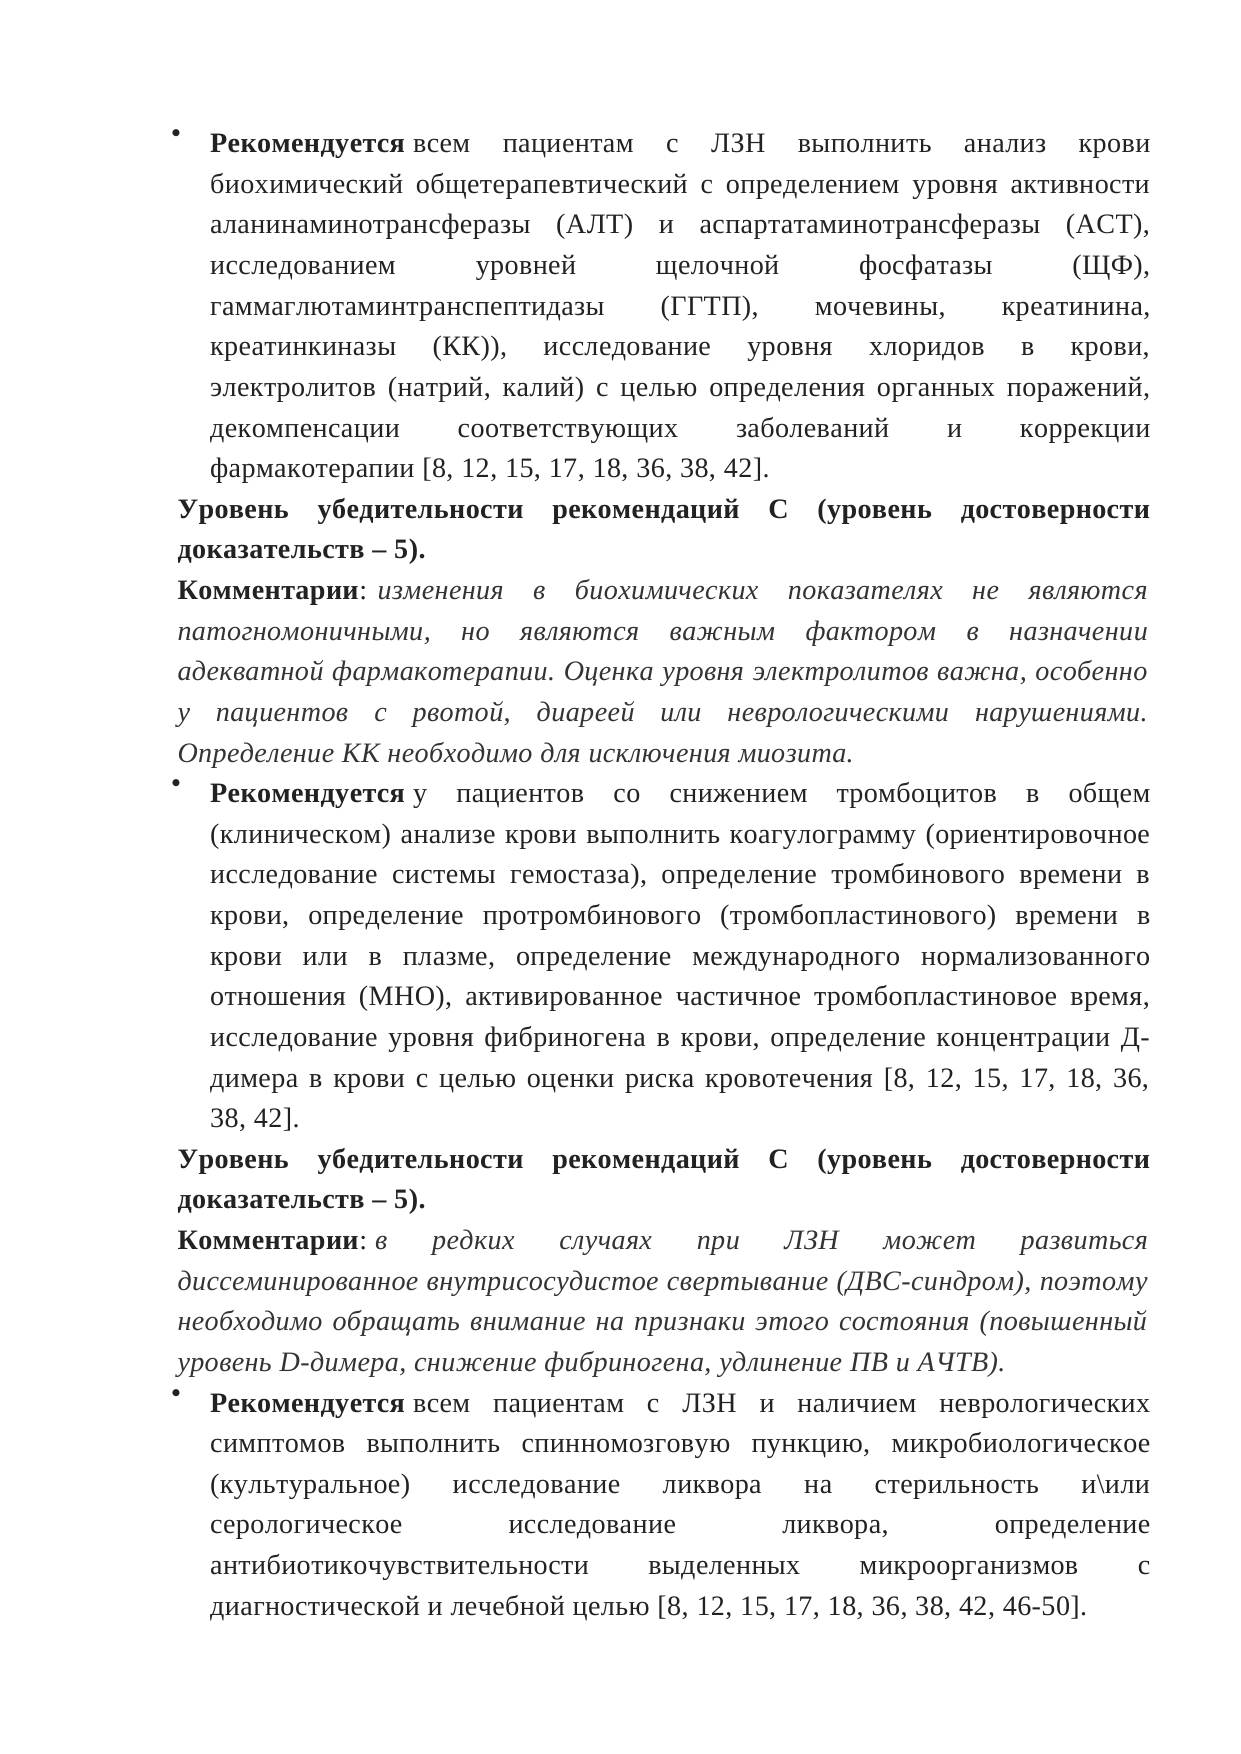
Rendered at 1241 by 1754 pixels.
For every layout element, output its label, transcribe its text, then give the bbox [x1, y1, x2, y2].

text Комментарии: в редких случаях при ЛЗН может развиться диссеминированное внутрисосудистое свертывание (ДВС-синдром), поэтому необходимо обращать внимание на признаки этого состояния (повышенный уровень D-димера, снижение фибриногена, удлинение ПВ и АЧТВ). [177, 1215, 1152, 1377]
list Рекомендуется у пациентов со снижением тромбоцитов в общем (клиническом) анализе крови выполнить коагулограмму (ориентировочное исследование системы гемостаза), определение тромбинового времени в крови, определение протромбинового (тромбопластинового) времени в крови или в плазме, определение международного нормализованного отношения (МНО), активированное частичное тромбопластиновое время, исследование уровня фибриногена в крови, определение концентрации Д-димера в крови с целью оценки риска кровотечения [8, 12, 15, 17, 18, 36, 38, 42]. [172, 768, 1152, 1134]
list Рекомендуется всем пациентам с ЛЗН и наличием неврологических симптомов выполнить спинномозговую пункцию, микробиологическое (культуральное) исследование ликвора на стерильность и\или серологическое исследование ликвора, определение антибиотикочувствительности выделенных микроорганизмов с диагностической и лечебной целью [8, 12, 15, 17, 18, 36, 38, 42, 46-50]. [172, 1377, 1152, 1621]
list Рекомендуется всем пациентам с ЛЗН выполнить анализ крови биохимический общетерапевтический с определением уровня активности аланинаминотрансферазы (АЛТ) и аспартатаминотрансферазы (АСТ), исследованием уровней щелочной фосфатазы (ЩФ), гаммаглютаминтранспептидазы (ГГТП), мочевины, креатинина, креатинкиназы (КК)), исследование уровня хлоридов в крови, электролитов (натрий, калий) с целью определения органных поражений, декомпенсации соответствующих заболеваний и коррекции фармакотерапии [8, 12, 15, 17, 18, 36, 38, 42]. [172, 118, 1152, 484]
text Уровень убедительности рекомендаций С (уровень достоверности доказательств – 5). [177, 484, 1152, 565]
text Комментарии: изменения в биохимических показателях не являются патогномоничными, но являются важным фактором в назначении адекватной фармакотерапии. Оценка уровня электролитов важна, особенно у пациентов с рвотой, диареей или неврологическими нарушениями. Определение КК необходимо для исключения миозита. [177, 565, 1152, 768]
text Уровень убедительности рекомендаций С (уровень достоверности доказательств – 5). [177, 1134, 1152, 1215]
